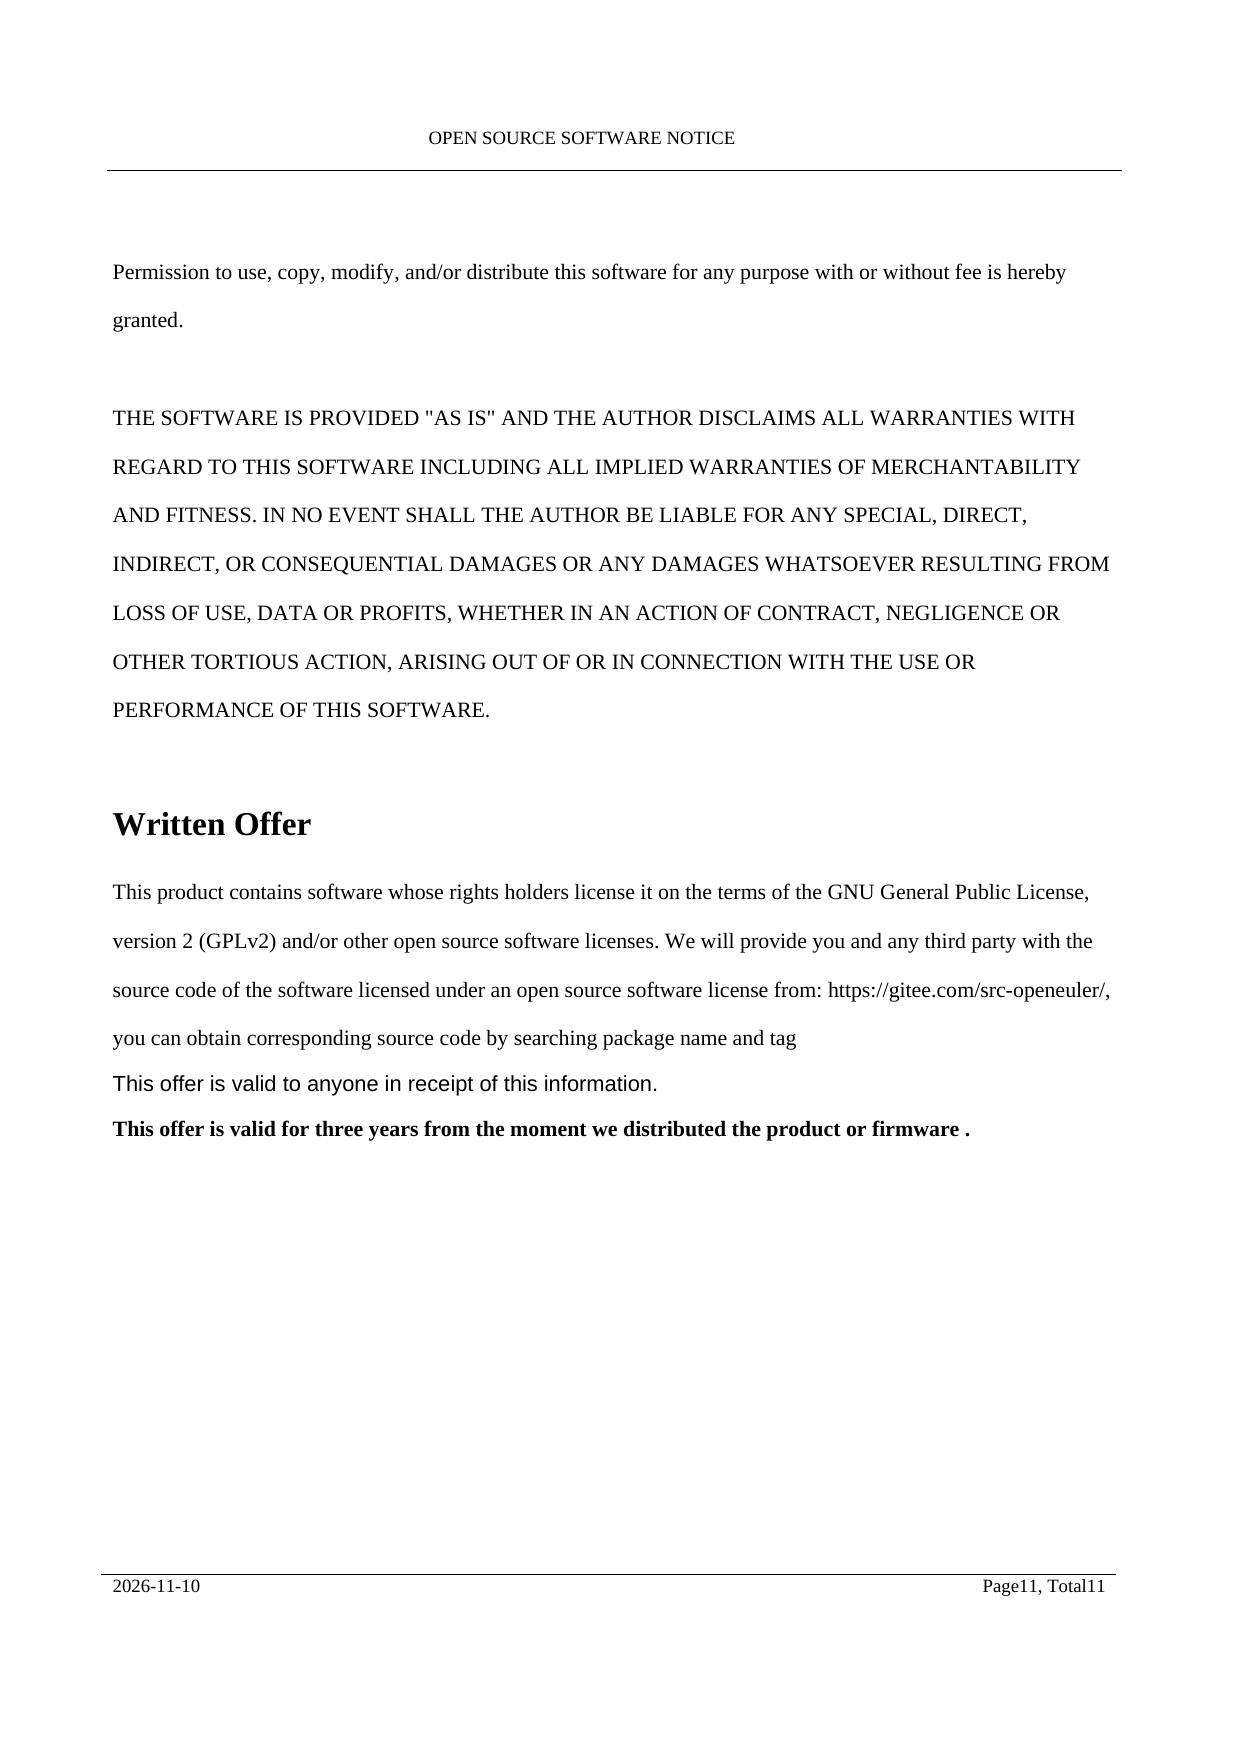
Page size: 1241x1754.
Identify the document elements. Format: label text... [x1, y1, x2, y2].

text This product contains software whose rights holders license it on the terms of the GNU General Public License, version 2 (GPLv2) and/or other open source software licenses. We will provide you and any third party with the source code of the software licensed under an open source software license from: https://gitee.com/src-openeuler/, you can obtain corresponding source code by searching package name and tag [112, 876, 1128, 1054]
text Written Offer [112, 791, 1128, 856]
text This offer is valid to anyone in receipt of this information. [112, 1067, 1128, 1099]
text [112, 206, 1128, 775]
text This offer is valid for three years from the moment we distributed the product or firmware . [112, 1112, 1128, 1144]
